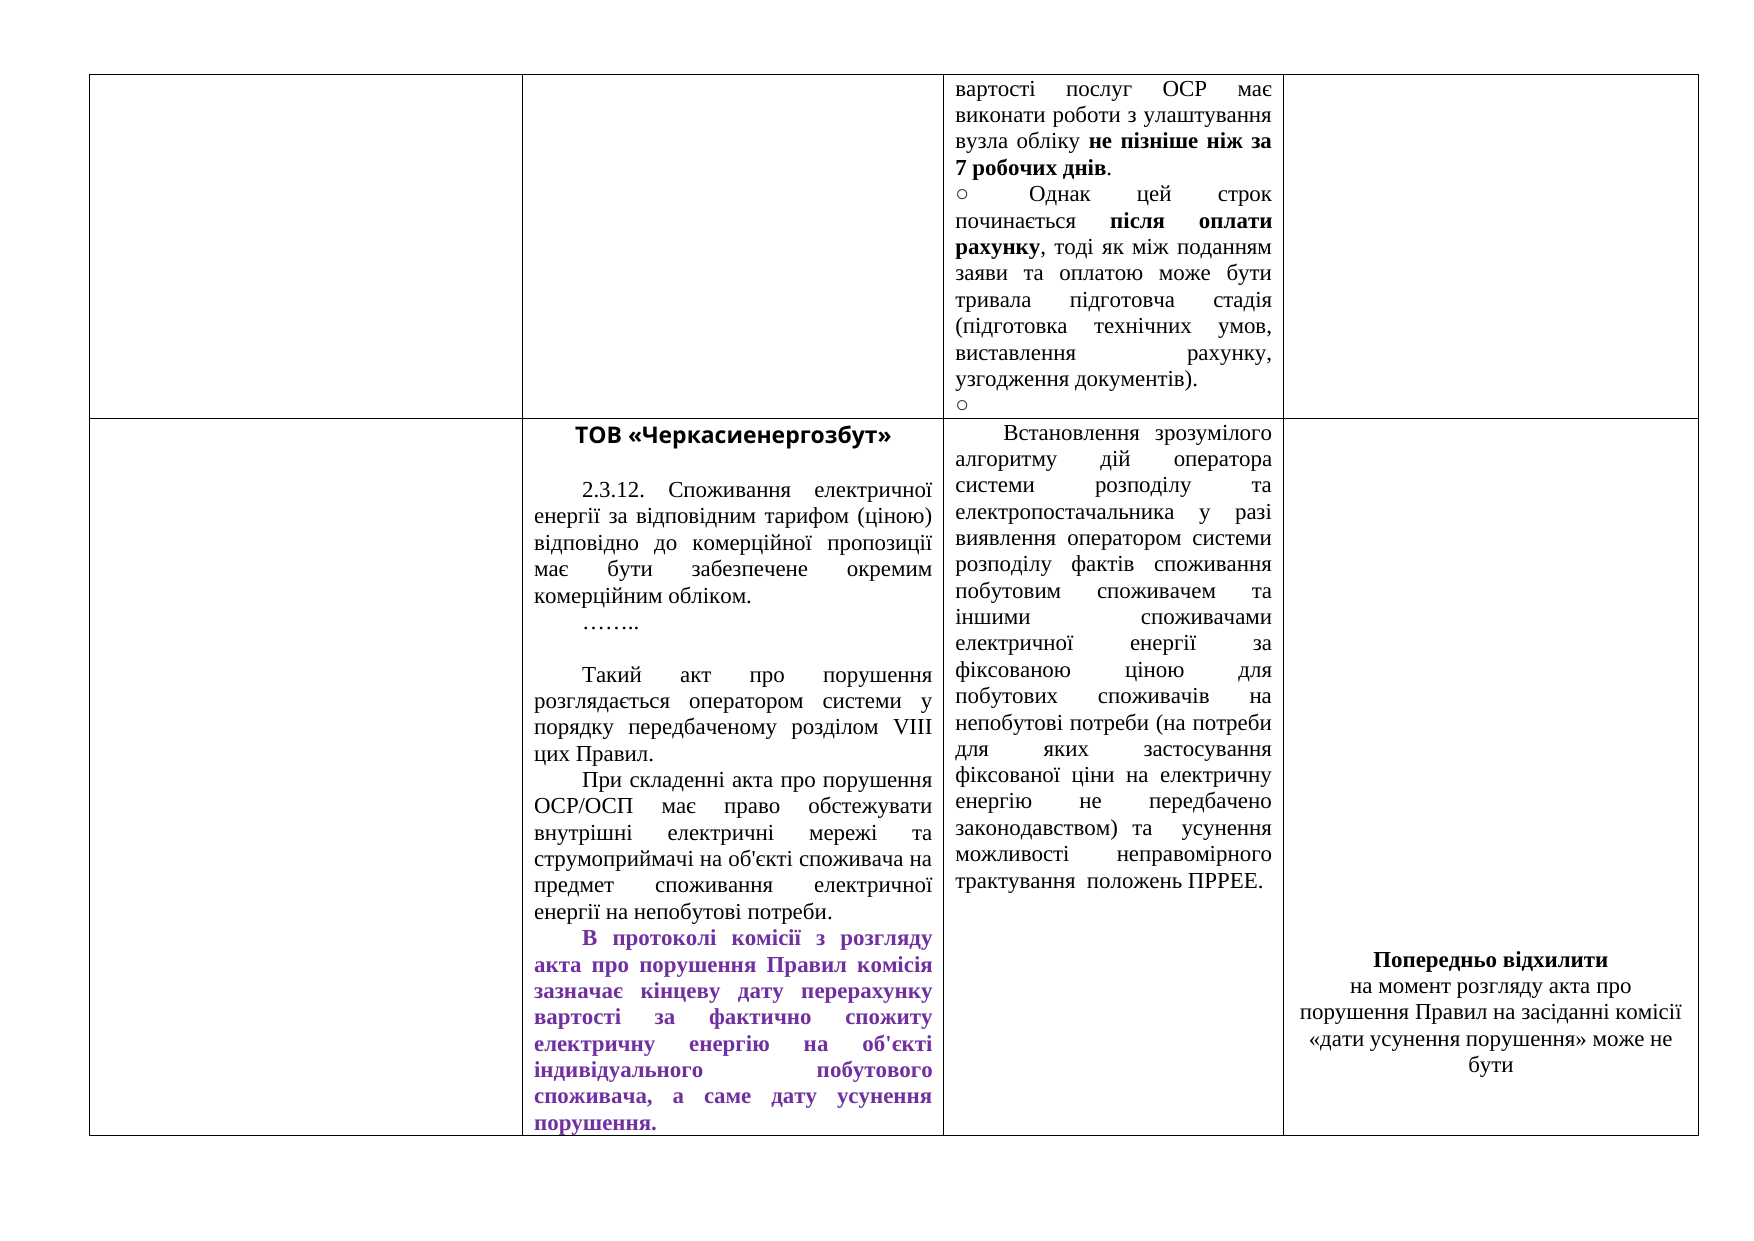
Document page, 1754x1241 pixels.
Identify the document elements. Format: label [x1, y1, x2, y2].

table_cell [1284, 419, 1698, 1135]
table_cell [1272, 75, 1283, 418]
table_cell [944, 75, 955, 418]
table_cell [90, 419, 522, 1135]
table_cell [944, 419, 1283, 1135]
table_cell [523, 75, 943, 418]
table_cell [523, 419, 943, 1135]
table_cell [90, 75, 522, 418]
table_cell [1284, 75, 1698, 418]
